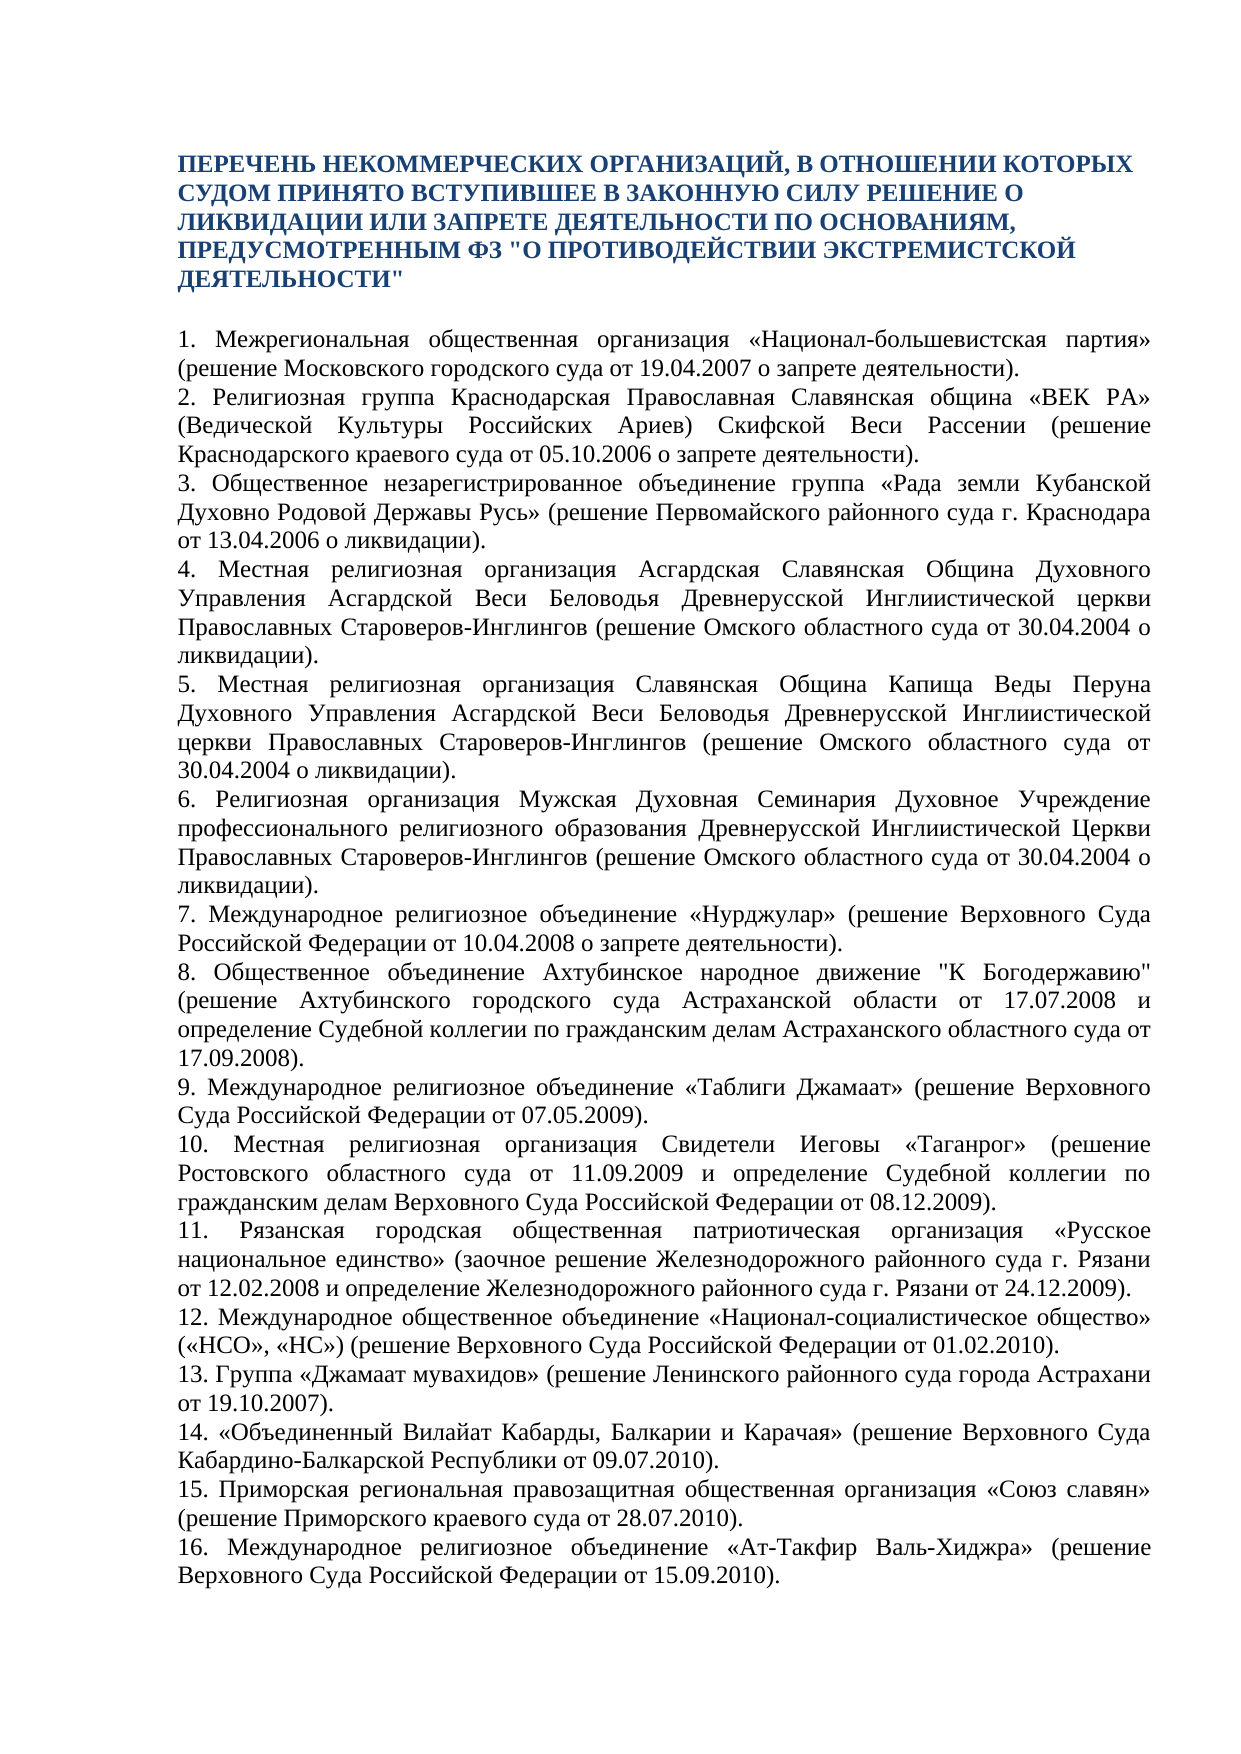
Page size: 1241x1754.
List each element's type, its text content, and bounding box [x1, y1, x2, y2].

text 4. Местная религиозная организация Асгардская Славянская Община Духовного Управления Асгардской Веси Беловодья Древнерусской Инглиистической церкви Православных Староверов-Инглингов (решение Омского областного суда от 30.04.2004 о ликвидации). [177, 554, 1152, 669]
text 14. «Объединенный Вилайат Кабарды, Балкарии и Карачая» (решение Верховного Суда Кабардино-Балкарской Республики от 09.07.2010). [177, 1417, 1152, 1474]
text 1. Межрегиональная общественная организация «Национал-большевистская партия» (решение Московского городского суда от 19.04.2007 о запрете деятельности). [177, 324, 1152, 382]
text ПЕРЕЧЕНЬ НЕКОММЕРЧЕСКИХ ОРГАНИЗАЦИЙ, В ОТНОШЕНИИ КОТОРЫХ СУДОМ ПРИНЯТО ВСТУПИВШЕЕ В ЗАКОННУЮ СИЛУ РЕШЕНИЕ О ЛИКВИДАЦИИ ИЛИ ЗАПРЕТЕ ДЕЯТЕЛЬНОСТИ ПО ОСНОВАНИЯМ, ПРЕДУСМОТРЕННЫМ ФЗ "О ПРОТИВОДЕЙСТВИИ ЭКСТРЕМИСТСКОЙ ДЕЯТЕЛЬНОСТИ" [177, 149, 1152, 293]
text 7. Международное религиозное объединение «Нурджулар» (решение Верховного Суда Российской Федерации от 10.04.2008 о запрете деятельности). [177, 899, 1152, 957]
text 13. Группа «Джамаат мувахидов» (решение Ленинского районного суда города Астрахани от 19.10.2007). [177, 1359, 1152, 1417]
text 10. Местная религиозная организация Свидетели Иеговы «Таганрог» (решение Ростовского областного суда от 11.09.2009 и определение Судебной коллегии по гражданским делам Верховного Суда Российской Федерации от 08.12.2009). [177, 1129, 1152, 1216]
text 2. Религиозная группа Краснодарская Православная Славянская община «ВЕК РА» (Ведической Культуры Российских Ариев) Скифской Веси Рассении (решение Краснодарского краевого суда от 05.10.2006 о запрете деятельности). [177, 382, 1152, 468]
text 8. Общественное объединение Ахтубинское народное движение "К Богодержавию" (решение Ахтубинского городского суда Астраханской области от 17.07.2008 и определение Судебной коллегии по гражданским делам Астраханского областного суда от 17.09.2008). [177, 957, 1152, 1072]
text 12. Международное общественное объединение «Национал-социалистическое общество» («НСО», «НС») (решение Верховного Суда Российской Федерации от 01.02.2010). [177, 1302, 1152, 1359]
text 3. Общественное незарегистрированное объединение группа «Рада земли Кубанской Духовно Родовой Державы Русь» (решение Первомайского районного суда г. Краснодара от 13.04.2006 о ликвидации). [177, 468, 1152, 554]
text 15. Приморская региональная правозащитная общественная организация «Союз славян» (решение Приморского краевого суда от 28.07.2010). [177, 1474, 1152, 1532]
text 16. Международное религиозное объединение «Ат-Такфир Валь-Хиджра» (решение Верховного Суда Российской Федерации от 15.09.2010). [177, 1532, 1152, 1589]
text 5. Местная религиозная организация Славянская Община Капища Веды Перуна Духовного Управления Асгардской Веси Беловодья Древнерусской Инглиистической церкви Православных Староверов-Инглингов (решение Омского областного суда от 30.04.2004 о ликвидации). [177, 669, 1152, 784]
text 9. Международное религиозное объединение «Таблиги Джамаат» (решение Верховного Суда Российской Федерации от 07.05.2009). [177, 1072, 1152, 1129]
text 11. Рязанская городская общественная патриотическая организация «Русское национальное единство» (заочное решение Железнодорожного районного суда г. Рязани от 12.02.2008 и определение Железнодорожного районного суда г. Рязани от 24.12.2009). [177, 1216, 1152, 1302]
text 6. Религиозная организация Мужская Духовная Семинария Духовное Учреждение профессионального религиозного образования Древнерусской Инглиистической Церкви Православных Староверов-Инглингов (решение Омского областного суда от 30.04.2004 о ликвидации). [177, 784, 1152, 899]
